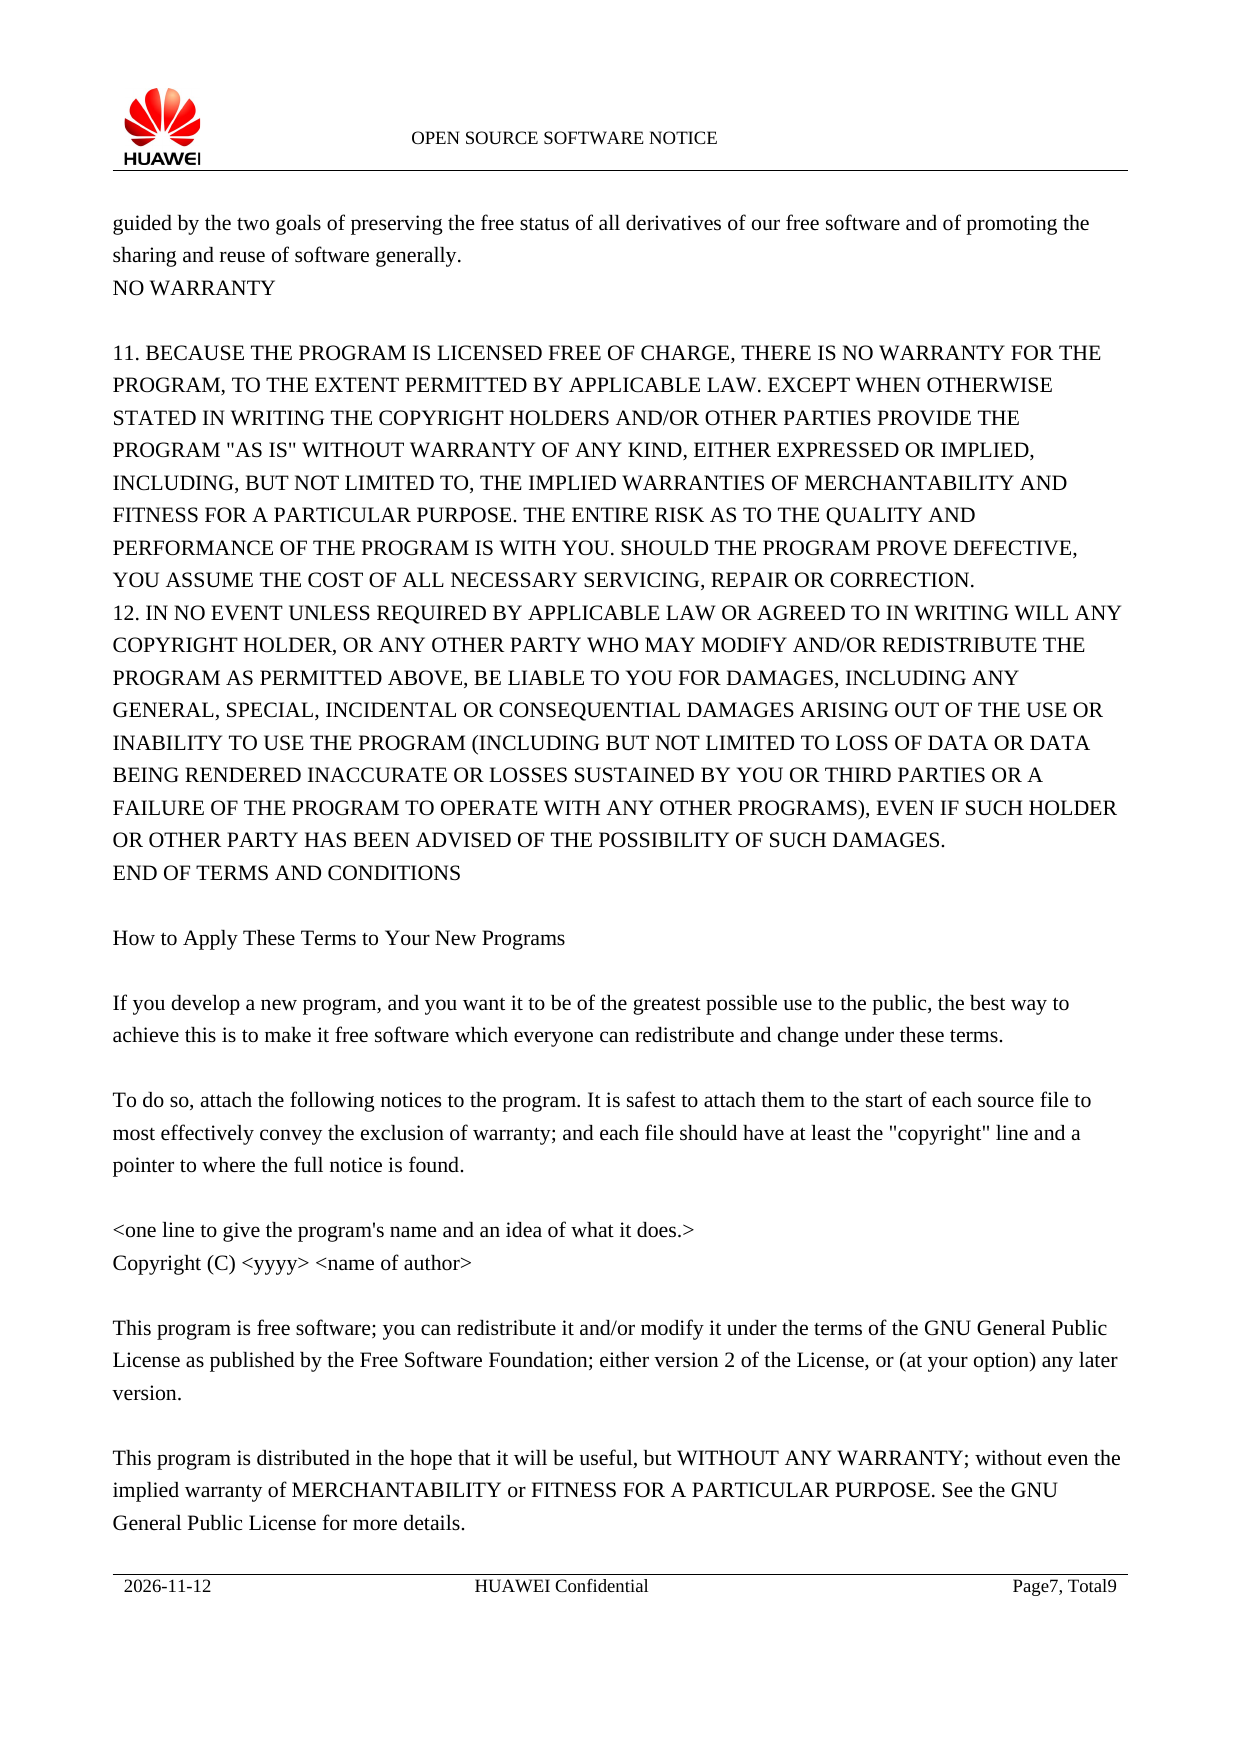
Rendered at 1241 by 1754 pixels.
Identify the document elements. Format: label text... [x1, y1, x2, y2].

picture [124, 88, 201, 165]
